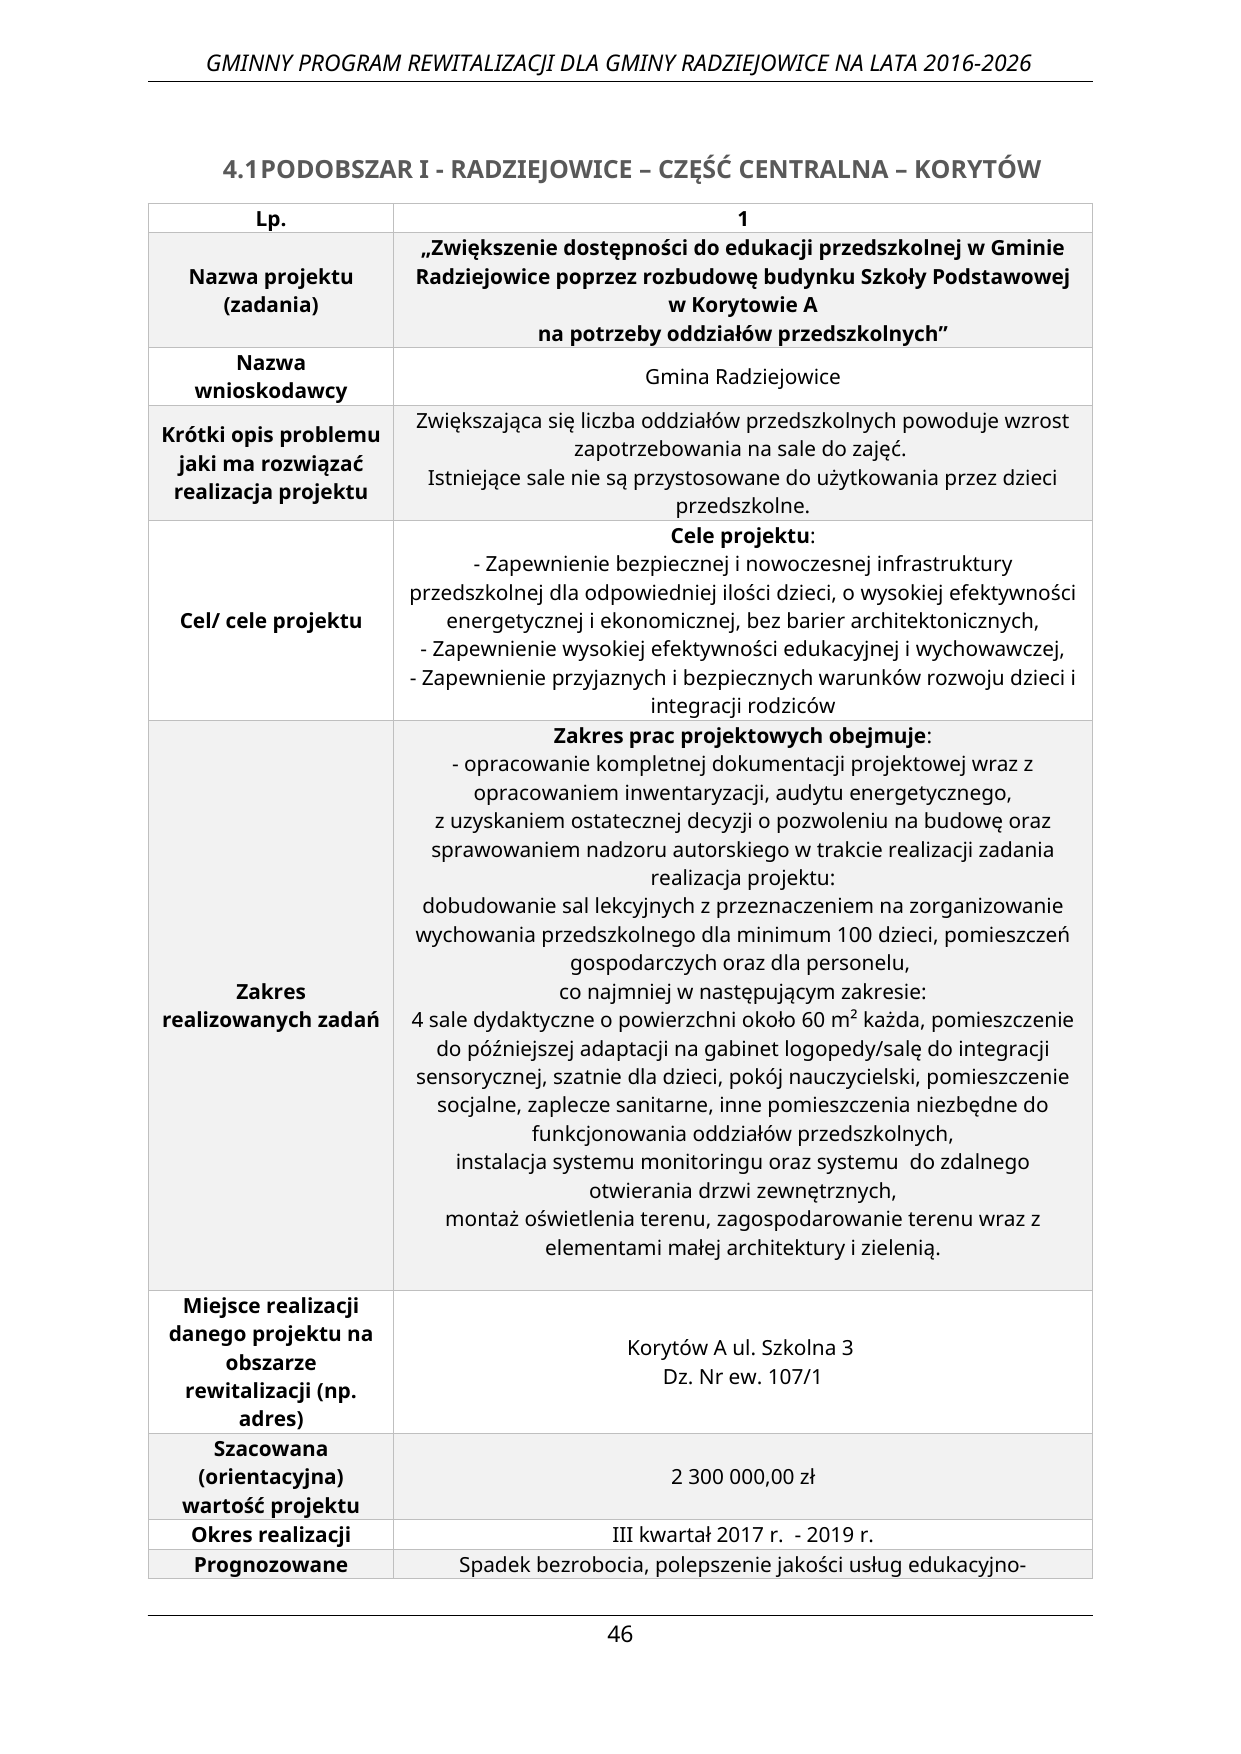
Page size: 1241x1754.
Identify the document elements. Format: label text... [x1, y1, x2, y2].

table_cell Miejsce realizacji danego projektu na obszarze rewitalizacji (np. adres) [149, 1291, 393, 1433]
table_cell Gmina Radziejowice [394, 348, 1092, 405]
table_cell Okres realizacji [149, 1520, 393, 1549]
table_cell Zakres prac projektowych obejmuje: - opracowanie kompletnej dokumentacji projektowej wraz z opracowaniem inwentaryzacji, audytu energetycznego, z uzyskaniem ostatecznej decyzji o pozwoleniu na budowę oraz sprawowaniem nadzoru autorskiego w trakcie realizacji zadania realizacja projektu: dobudowanie sal lekcyjnych z przeznaczeniem na zorganizowanie wychowania przedszkolnego dla minimum 100 dzieci, pomieszczeń gospodarczych oraz dla personelu, co najmniej w następującym zakresie: 4 sale dydaktyczne o powierzchni około 60 m² każda, pomieszczenie do późniejszej adaptacji na gabinet logopedy/salę do integracji sensorycznej, szatnie dla dzieci, pokój nauczycielski, pomieszczenie socjalne, zaplecze sanitarne, inne pomieszczenia niezbędne do funkcjonowania oddziałów przedszkolnych, instalacja systemu monitoringu oraz systemu do zdalnego otwierania drzwi zewnętrznych, montaż oświetlenia terenu, zagospodarowanie terenu wraz z elementami małej architektury i zielenią. [394, 721, 1092, 1290]
table_cell Korytów A ul. Szkolna 3 Dz. Nr ew. 107/1 [394, 1291, 1092, 1433]
table_cell „Zwiększenie dostępności do edukacji przedszkolnej w Gminie Radziejowice poprzez rozbudowę budynku Szkoły Podstawowej w Korytowie A na potrzeby oddziałów przedszkolnych” [394, 233, 1092, 347]
subtitle PODOBSZAR I - RADZIEJOWICE – CZĘŚĆ CENTRALNA – KORYTÓW [223, 152, 1093, 186]
table_header 1 [394, 204, 1092, 232]
table_cell Cele projektu: - Zapewnienie bezpiecznej i nowoczesnej infrastruktury przedszkolnej dla odpowiedniej ilości dzieci, o wysokiej efektywności energetycznej i ekonomicznej, bez barier architektonicznych, - Zapewnienie wysokiej efektywności edukacyjnej i wychowawczej, - Zapewnienie przyjaznych i bezpiecznych warunków rozwoju dzieci i integracji rodziców [394, 521, 1092, 720]
table_cell Nazwa projektu (zadania) [149, 233, 393, 347]
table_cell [149, 1550, 393, 1578]
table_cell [394, 1550, 1092, 1578]
table_cell Cel/ cele projektu [149, 521, 393, 720]
table_cell Zwiększająca się liczba oddziałów przedszkolnych powoduje wzrost zapotrzebowania na sale do zajęć. Istniejące sale nie są przystosowane do użytkowania przez dzieci przedszkolne. [394, 406, 1092, 520]
table_cell Szacowana (orientacyjna) wartość projektu [149, 1434, 393, 1519]
table_cell 2 300 000,00 zł [394, 1434, 1092, 1519]
table_cell Nazwa wnioskodawcy [149, 348, 393, 405]
table_cell III kwartał 2017 r. - 2019 r. [394, 1520, 1092, 1549]
table_cell Krótki opis problemu jaki ma rozwiązać realizacja projektu [149, 406, 393, 520]
table_cell Zakres realizowanych zadań [149, 721, 393, 1290]
table_header Lp. [149, 204, 393, 232]
